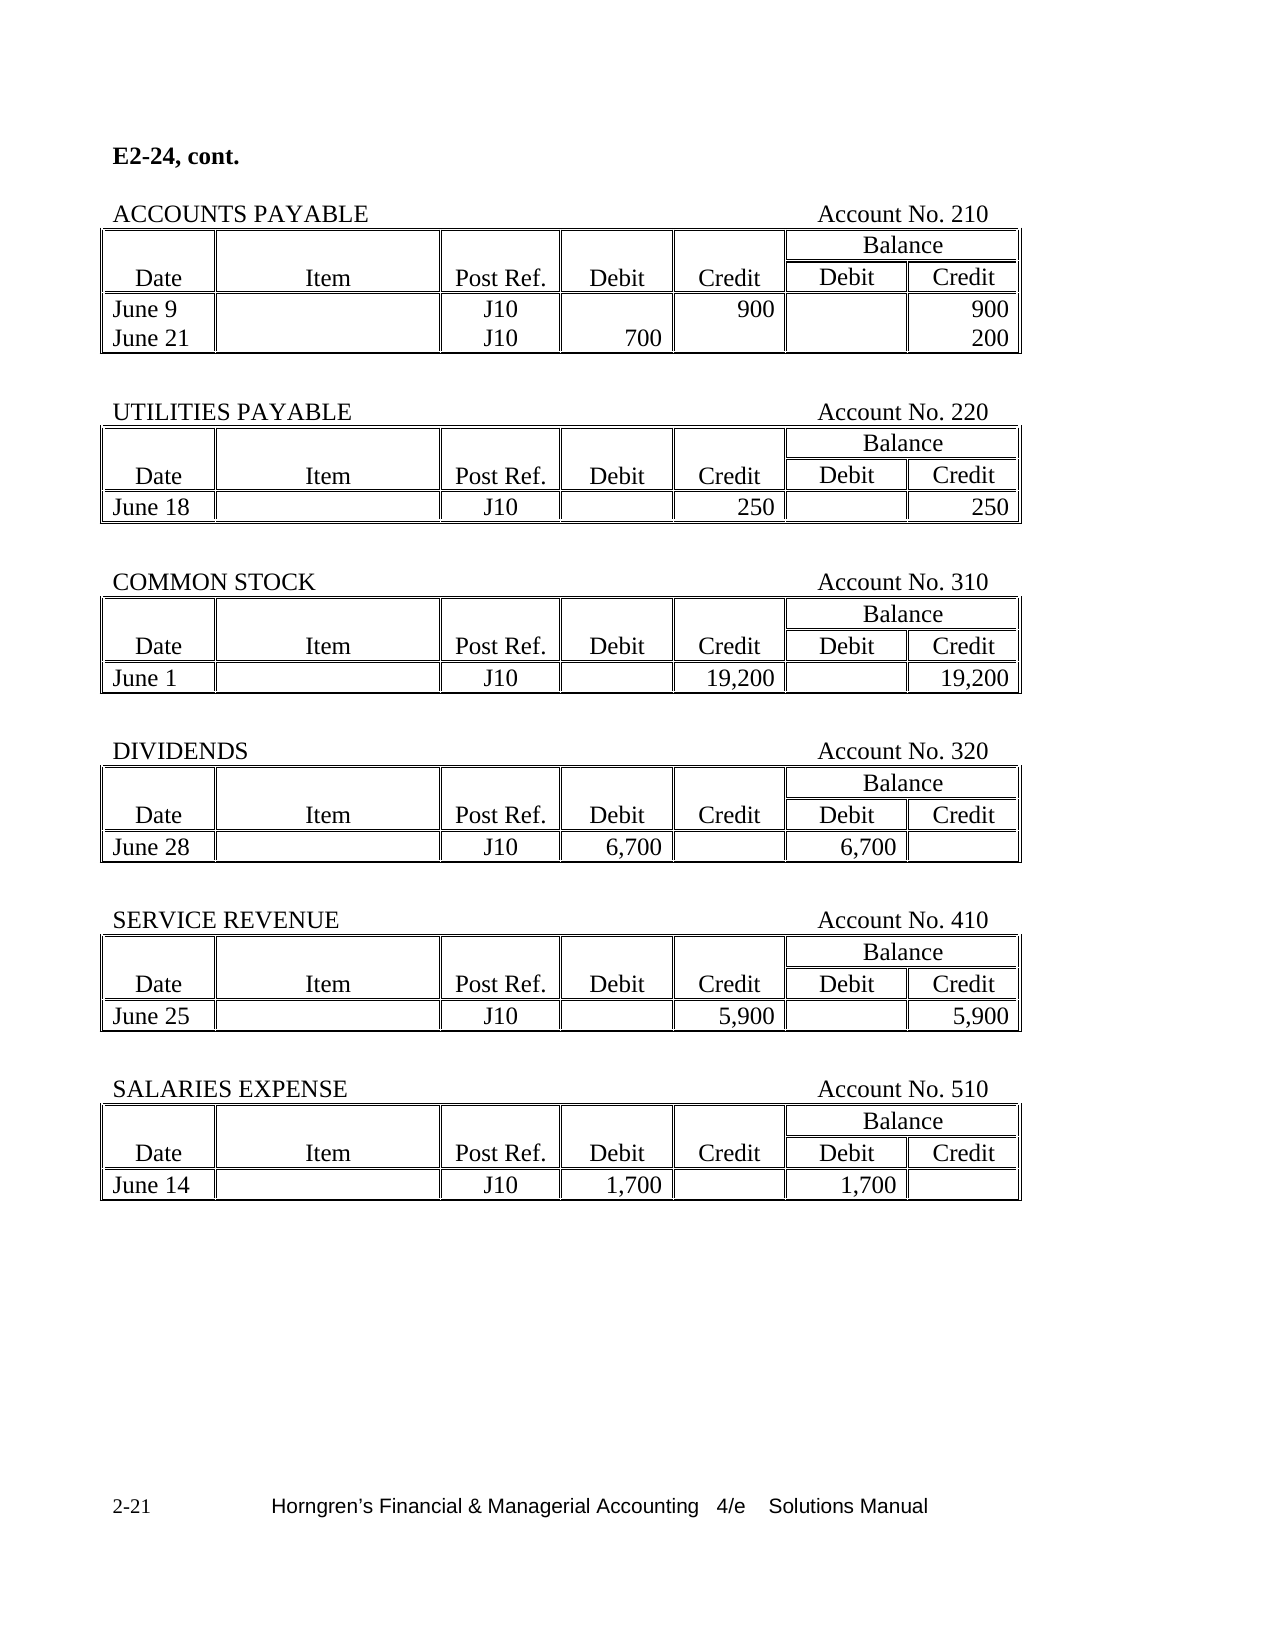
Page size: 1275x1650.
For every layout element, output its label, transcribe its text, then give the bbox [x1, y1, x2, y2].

table_cell [786, 663, 907, 692]
table_cell [673, 1167, 786, 1199]
table_cell 250 [908, 489, 1020, 521]
table_header Account No. 210 [786, 199, 1020, 227]
table_header ACCOUNTS PAYABLE [101, 199, 786, 227]
table_cell [786, 323, 907, 352]
table_cell Debit [562, 937, 672, 998]
table_cell [561, 1001, 673, 1030]
table_cell Item [217, 429, 439, 489]
table_cell 6,700 [786, 832, 907, 861]
table_cell [216, 1167, 441, 1199]
table_cell Debit [787, 263, 906, 291]
table_cell June 14 [103, 1167, 216, 1199]
table_cell [561, 663, 673, 692]
table_header Account No. 310 [786, 567, 1020, 596]
table_cell 1,700 [786, 1170, 907, 1199]
table_cell Credit [675, 429, 784, 489]
table_cell Debit [562, 599, 672, 660]
table_cell Post Ref. [442, 1106, 559, 1167]
table_cell Credit [908, 1135, 1020, 1167]
table_cell Debit [562, 231, 672, 291]
table_cell Item [217, 937, 439, 998]
table_cell Item [217, 768, 439, 829]
table_cell 900 [675, 294, 784, 323]
table_cell J10 [441, 323, 561, 352]
table_cell J10 [441, 660, 561, 692]
table_cell Debit [562, 1106, 672, 1167]
table_cell [908, 1167, 1018, 1199]
table_cell Post Ref. [442, 599, 559, 660]
table_cell Debit [787, 800, 906, 829]
table_cell Credit [908, 259, 1020, 291]
table_cell Debit [787, 631, 906, 660]
table_cell [216, 829, 441, 861]
table_cell [216, 323, 441, 352]
table_cell 1,700 [561, 1170, 673, 1199]
table_cell [216, 489, 441, 521]
table_cell Credit [908, 457, 1020, 489]
table_cell Item [217, 1106, 439, 1167]
table_cell Credit [675, 599, 784, 660]
table_cell June 21 [103, 323, 216, 352]
table_cell [561, 492, 673, 521]
table_cell [786, 492, 907, 521]
table_cell [673, 829, 786, 861]
table_cell Balance [786, 596, 1020, 628]
table_cell June 25 [101, 998, 216, 1030]
table_cell J10 [441, 829, 561, 861]
table_cell Post Ref. [442, 768, 559, 829]
table_cell Debit [787, 460, 906, 489]
table_cell June 1 [103, 660, 216, 692]
table_cell 5,900 [673, 998, 786, 1030]
table_cell 700 [561, 323, 673, 352]
table_cell Post Ref. [442, 429, 559, 489]
table_cell [786, 1001, 907, 1030]
table_header COMMON STOCK [101, 567, 786, 596]
table_cell Date [101, 425, 216, 489]
table_cell June 9 [101, 291, 216, 323]
table_cell Date [101, 934, 216, 998]
table_cell [216, 998, 441, 1030]
table_cell [562, 294, 672, 323]
table_cell [216, 660, 441, 692]
table_cell J10 [441, 489, 561, 521]
table_cell Date [103, 229, 214, 291]
table_cell 900 [908, 291, 1020, 323]
table_cell Date [101, 765, 216, 829]
table_cell Credit [675, 937, 784, 998]
table_cell 5,900 [908, 998, 1020, 1030]
table_cell Debit [787, 1138, 906, 1167]
table_cell J10 [441, 1167, 561, 1199]
table_cell Debit [562, 768, 672, 829]
table_cell Debit [562, 429, 672, 489]
table_cell J10 [442, 294, 559, 323]
table_cell Balance [786, 425, 1020, 457]
table_header Account No. 510 [786, 1074, 1020, 1103]
text E2-24, cont. [112, 141, 1125, 170]
table_cell [217, 294, 439, 323]
table_cell Credit [675, 768, 784, 829]
table_cell [787, 294, 906, 323]
table_cell Debit [787, 969, 906, 998]
table_header Account No. 320 [786, 736, 1020, 765]
table_cell Balance [786, 934, 1020, 966]
table_cell Date [101, 596, 216, 660]
table_cell Item [217, 231, 439, 291]
table_cell Balance [787, 228, 1020, 259]
table_header Account No. 220 [786, 397, 1020, 425]
table_cell Credit [909, 797, 1018, 829]
table_cell Credit [675, 231, 784, 291]
table_header Account No. 410 [786, 905, 1020, 934]
table_cell June 18 [101, 489, 216, 521]
table_cell Credit [908, 628, 1020, 660]
table_cell Date [101, 1103, 216, 1167]
table_cell [673, 323, 786, 352]
table_cell 250 [673, 489, 786, 521]
table_cell Balance [786, 765, 1020, 797]
table_cell Balance [786, 1103, 1020, 1135]
table_cell 200 [908, 323, 1018, 352]
table_cell 6,700 [561, 832, 673, 861]
table_header SERVICE REVENUE [101, 905, 786, 934]
table_cell Item [217, 599, 439, 660]
table_header DIVIDENDS [101, 736, 786, 765]
table_cell Post Ref. [442, 231, 559, 291]
table_cell J10 [441, 998, 561, 1030]
table_cell Post Ref. [442, 937, 559, 998]
table_cell 19,200 [673, 660, 786, 692]
table_cell June 28 [103, 829, 216, 861]
table_cell 19,200 [908, 660, 1018, 692]
table_cell Credit [908, 966, 1020, 998]
table_header SALARIES EXPENSE [101, 1074, 786, 1103]
table_header UTILITIES PAYABLE [101, 397, 786, 425]
table_cell Credit [675, 1106, 784, 1167]
table_cell [908, 829, 1018, 861]
